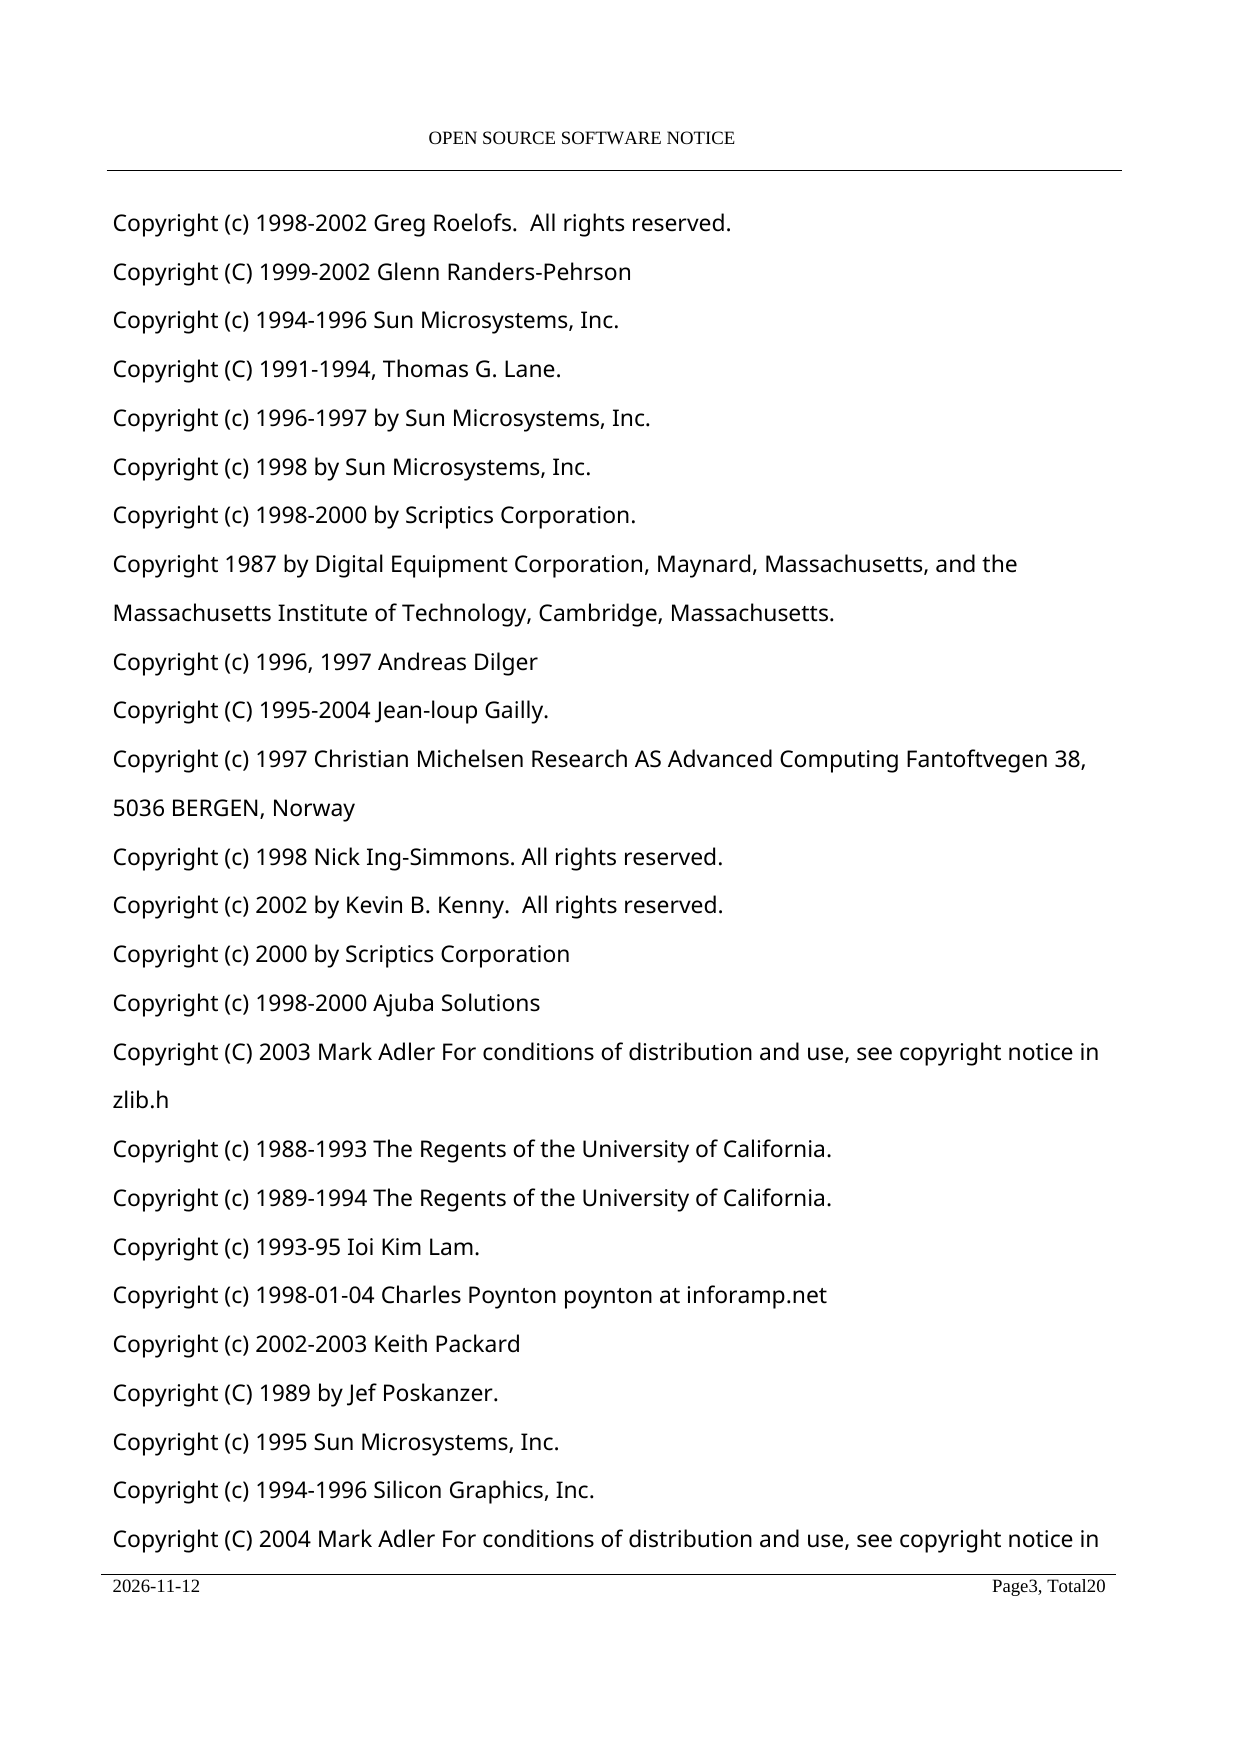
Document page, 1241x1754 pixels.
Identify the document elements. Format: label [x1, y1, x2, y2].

text [112, 206, 1128, 1555]
